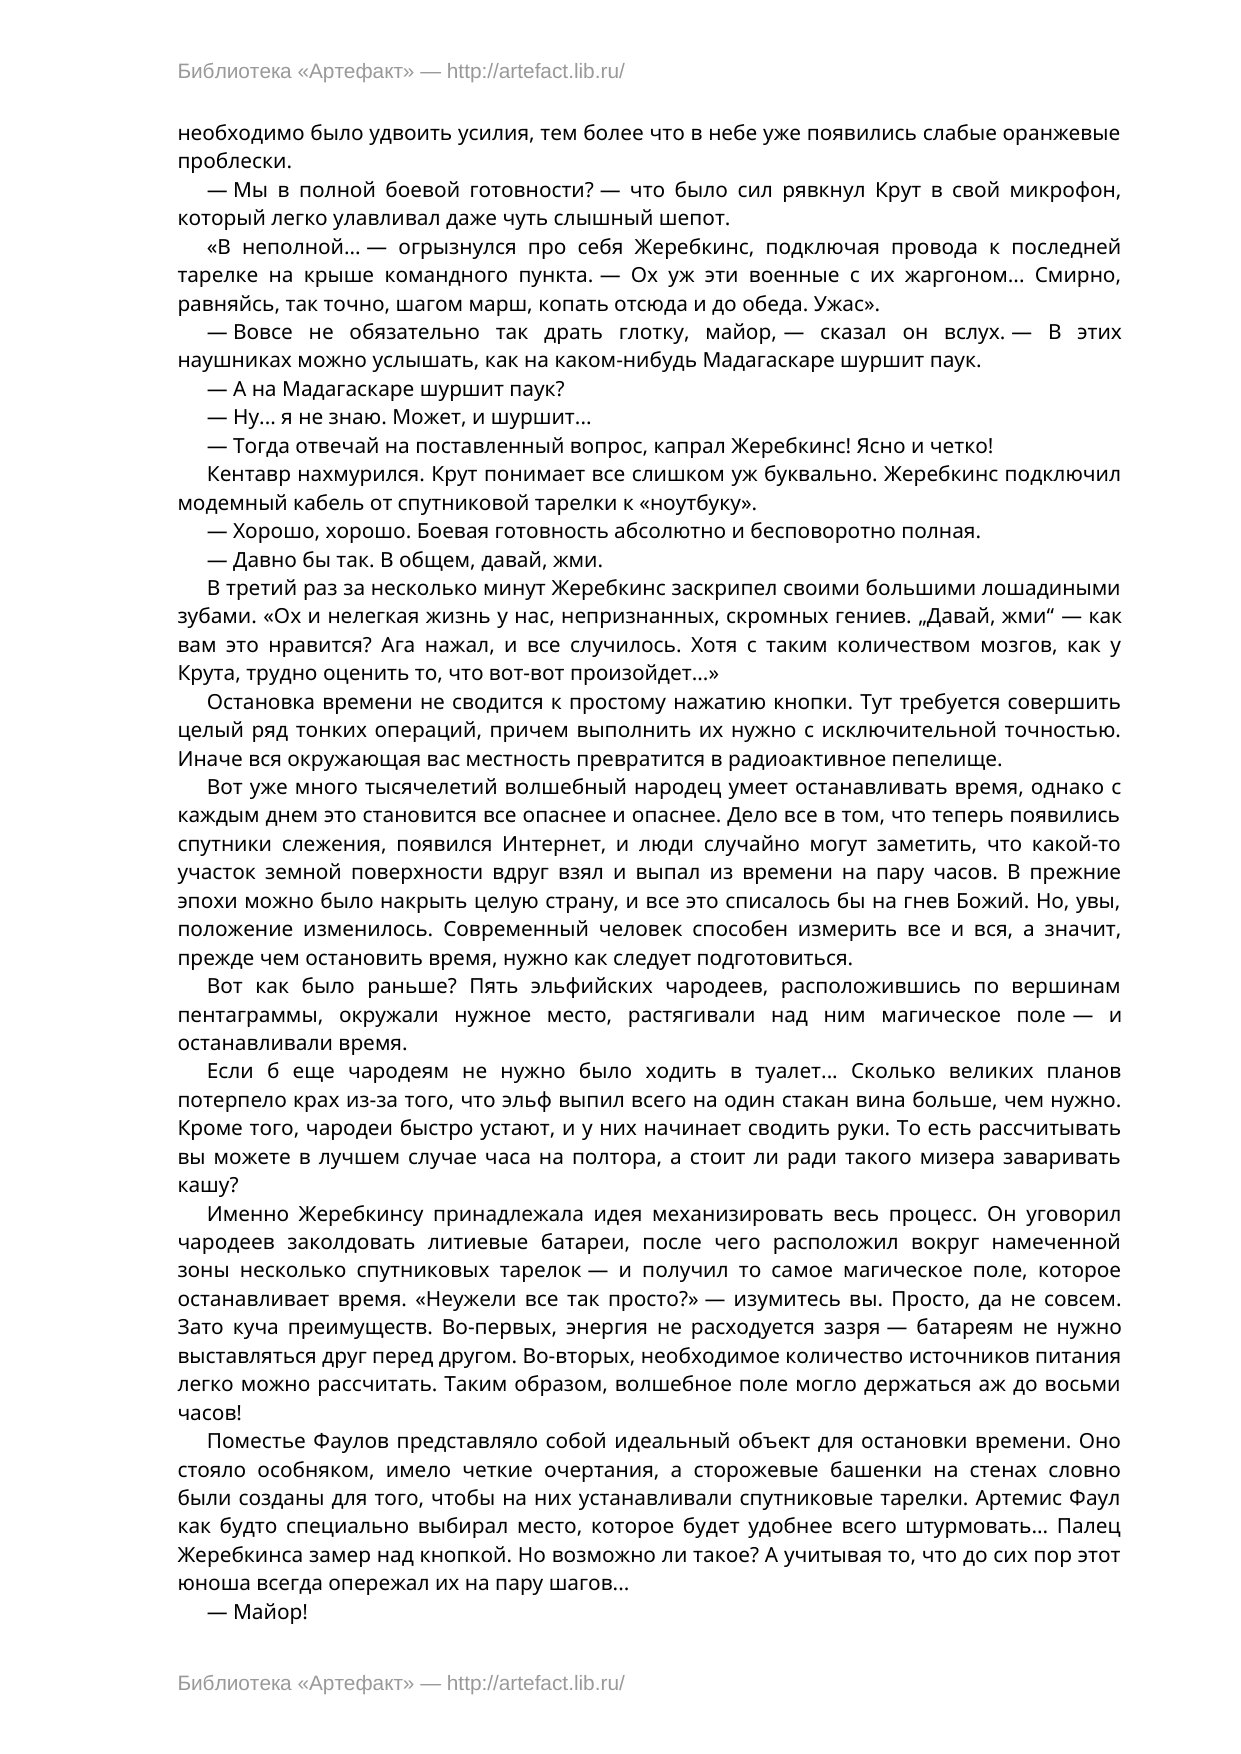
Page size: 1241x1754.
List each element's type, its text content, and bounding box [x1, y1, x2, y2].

text Вот как было раньше? Пять эльфийских чародеев, расположившись по вершинам пентаграммы, окружали нужное место, растягивали над ним магическое поле — и останавливали время. [177, 971, 1122, 1057]
text Если б еще чародеям не нужно было ходить в туалет... Сколько великих планов потерпело крах из-за того, что эльф выпил всего на один стакан вина больше, чем нужно. Кроме того, чародеи быстро устают, и у них начинает сводить руки. То есть рассчитывать вы можете в лучшем случае часа на полтора, а стоит ли ради такого мизера заваривать кашу? [177, 1057, 1122, 1199]
text Остановка времени не сводится к простому нажатию кнопки. Тут требуется совершить целый ряд тонких операций, причем выполнить их нужно с исключительной точностью. Иначе вся окружающая вас местность превратится в радиоактивное пепелище. [177, 687, 1122, 772]
text «В неполной... — огрызнулся про себя Жеребкинс, подключая провода к последней тарелке на крыше командного пункта. — Ох уж эти военные с их жаргоном... Смирно, равняйсь, так точно, шагом марш, копать отсюда и до обеда. Ужас». [177, 232, 1122, 317]
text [177, 118, 1122, 175]
text — Майор! [177, 1597, 1122, 1625]
text — Давно бы так. В общем, давай, жми. [177, 545, 1122, 573]
text Вот уже много тысячелетий волшебный народец умеет останавливать время, однако с каждым днем это становится все опаснее и опаснее. Дело все в том, что теперь появились спутники слежения, появился Интернет, и люди случайно могут заметить, что какой-то участок земной поверхности вдруг взял и выпал из времени на пару часов. В прежние эпохи можно было накрыть целую страну, и все это списалось бы на гнев Божий. Но, увы, положение изменилось. Современный человек способен измерить все и вся, а значит, прежде чем остановить время, нужно как следует подготовиться. [177, 772, 1122, 971]
text Кентавр нахмурился. Крут понимает все слишком уж буквально. Жеребкинс подключил модемный кабель от спутниковой тарелки к «ноутбуку». [177, 459, 1122, 516]
text — Тогда отвечай на поставленный вопрос, капрал Жеребкинс! Ясно и четко! [177, 431, 1122, 459]
text В третий раз за несколько минут Жеребкинс заскрипел своими большими лошадиными зубами. «Ох и нелегкая жизнь у нас, непризнанных, скромных гениев. „Давай, жми“ — как вам это нравится? Ага нажал, и все случилось. Хотя с таким количеством мозгов, как у Крута, трудно оценить то, что вот-вот произойдет...» [177, 573, 1122, 687]
text — Хорошо, хорошо. Боевая готовность абсолютно и бесповоротно полная. [177, 516, 1122, 545]
text — Мы в полной боевой готовности? — что было сил рявкнул Крут в свой микрофон, который легко улавливал даже чуть слышный шепот. [177, 175, 1122, 232]
text Поместье Фаулов представляло собой идеальный объект для остановки времени. Оно стояло особняком, имело четкие очертания, а сторожевые башенки на стенах словно были созданы для того, чтобы на них устанавливали спутниковые тарелки. Артемис Фаул как будто специально выбирал место, которое будет удобнее всего штурмовать... Палец Жеребкинса замер над кнопкой. Но возможно ли такое? А учитывая то, что до сих пор этот юноша всегда опережал их на пару шагов... [177, 1426, 1122, 1597]
text Именно Жеребкинсу принадлежала идея механизировать весь процесс. Он уговорил чародеев заколдовать литиевые батареи, после чего расположил вокруг намеченной зоны несколько спутниковых тарелок — и получил то самое магическое поле, которое останавливает время. «Неужели все так просто?» — изумитесь вы. Просто, да не совсем. Зато куча преимуществ. Во-первых, энергия не расходуется зазря — батареям не нужно выставляться друг перед другом. Во-вторых, необходимое количество источников питания легко можно рассчитать. Таким образом, волшебное поле могло держаться аж до восьми часов! [177, 1199, 1122, 1426]
text — А на Мадагаскаре шуршит паук? [177, 374, 1122, 402]
text — Вовсе не обязательно так драть глотку, майор, — сказал он вслух. — В этих наушниках можно услышать, как на каком-нибудь Мадагаскаре шуршит паук. [177, 317, 1122, 374]
text — Ну... я не знаю. Может, и шуршит... [177, 402, 1122, 431]
